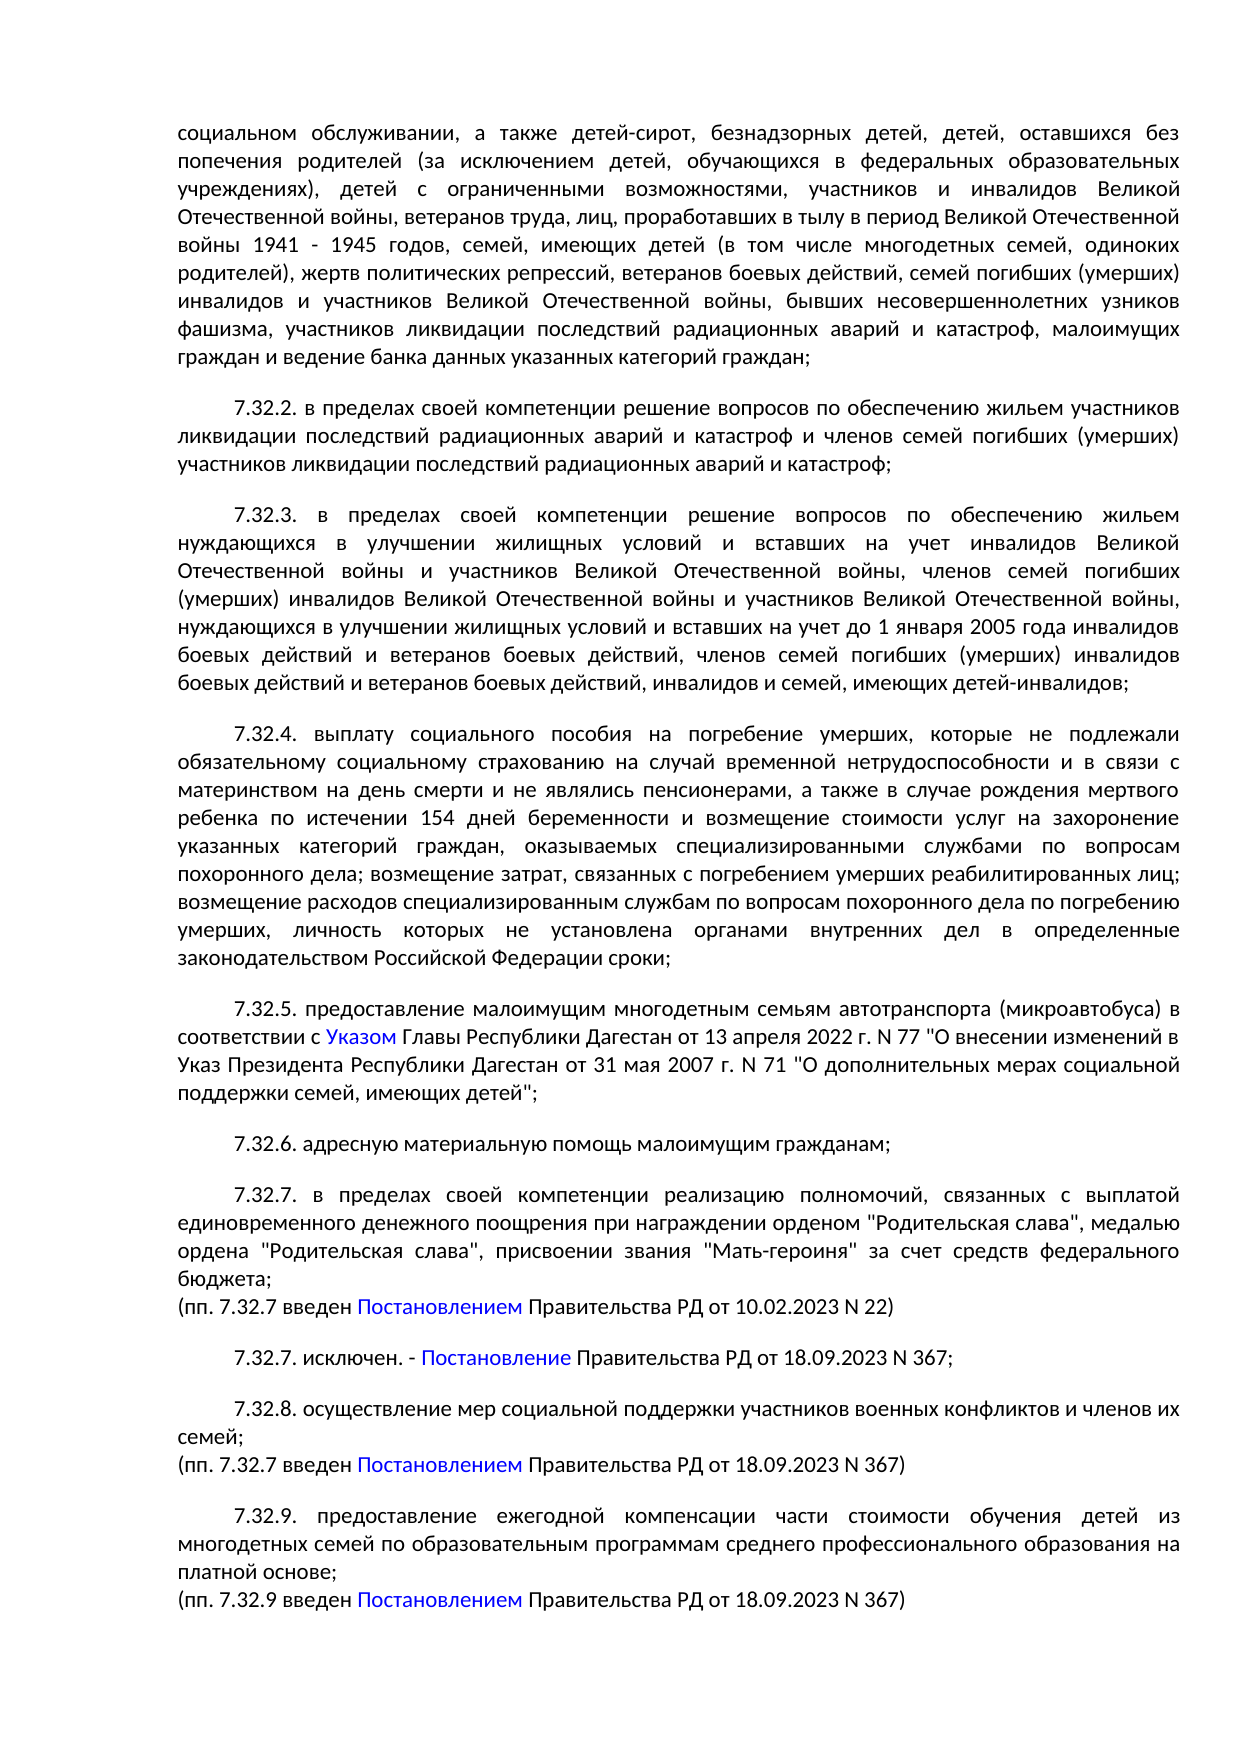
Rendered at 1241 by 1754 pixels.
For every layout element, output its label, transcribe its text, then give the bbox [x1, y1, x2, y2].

text 7.32.8. осуществление мер социальной поддержки участников военных конфликтов и членов их семей; [177, 1394, 1181, 1450]
text 7.32.2. в пределах своей компетенции решение вопросов по обеспечению жильем участников ликвидации последствий радиационных аварий и катастроф и членов семей погибших (умерших) участников ликвидации последствий радиационных аварий и катастроф; [177, 393, 1181, 477]
text 7.32.4. выплату социального пособия на погребение умерших, которые не подлежали обязательному социальному страхованию на случай временной нетрудоспособности и в связи с материнством на день смерти и не являлись пенсионерами, а также в случае рождения мертвого ребенка по истечении 154 дней беременности и возмещение стоимости услуг на захоронение указанных категорий граждан, оказываемых специализированными службами по вопросам похоронного дела; возмещение затрат, связанных с погребением умерших реабилитированных лиц; возмещение расходов специализированным службам по вопросам похоронного дела по погребению умерших, личность которых не установлена органами внутренних дел в определенные законодательством Российской Федерации сроки; [177, 719, 1181, 971]
text 7.32.7. в пределах своей компетенции реализацию полномочий, связанных с выплатой единовременного денежного поощрения при награждении орденом "Родительская слава", медалью ордена "Родительская слава", присвоении звания "Мать-героиня" за счет средств федерального бюджета; [177, 1180, 1181, 1292]
text (пп. 7.32.9 введен Постановлением Правительства РД от 18.09.2023 N 367) [177, 1585, 1181, 1613]
text 7.32.6. адресную материальную помощь малоимущим гражданам; [177, 1129, 1181, 1157]
text 7.32.9. предоставление ежегодной компенсации части стоимости обучения детей из многодетных семей по образовательным программам среднего профессионального образования на платной основе; [177, 1501, 1181, 1585]
text (пп. 7.32.7 введен Постановлением Правительства РД от 10.02.2023 N 22) [177, 1292, 1181, 1320]
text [177, 118, 1181, 370]
text (пп. 7.32.7 введен Постановлением Правительства РД от 18.09.2023 N 367) [177, 1450, 1181, 1478]
text 7.32.7. исключен. - Постановление Правительства РД от 18.09.2023 N 367; [177, 1343, 1181, 1371]
text 7.32.3. в пределах своей компетенции решение вопросов по обеспечению жильем нуждающихся в улучшении жилищных условий и вставших на учет инвалидов Великой Отечественной войны и участников Великой Отечественной войны, членов семей погибших (умерших) инвалидов Великой Отечественной войны и участников Великой Отечественной войны, нуждающихся в улучшении жилищных условий и вставших на учет до 1 января 2005 года инвалидов боевых действий и ветеранов боевых действий, членов семей погибших (умерших) инвалидов боевых действий и ветеранов боевых действий, инвалидов и семей, имеющих детей-инвалидов; [177, 500, 1181, 696]
text 7.32.5. предоставление малоимущим многодетным семьям автотранспорта (микроавтобуса) в соответствии с Указом Главы Республики Дагестан от 13 апреля 2022 г. N 77 "О внесении изменений в Указ Президента Республики Дагестан от 31 мая 2007 г. N 71 "О дополнительных мерах социальной поддержки семей, имеющих детей"; [177, 994, 1181, 1106]
